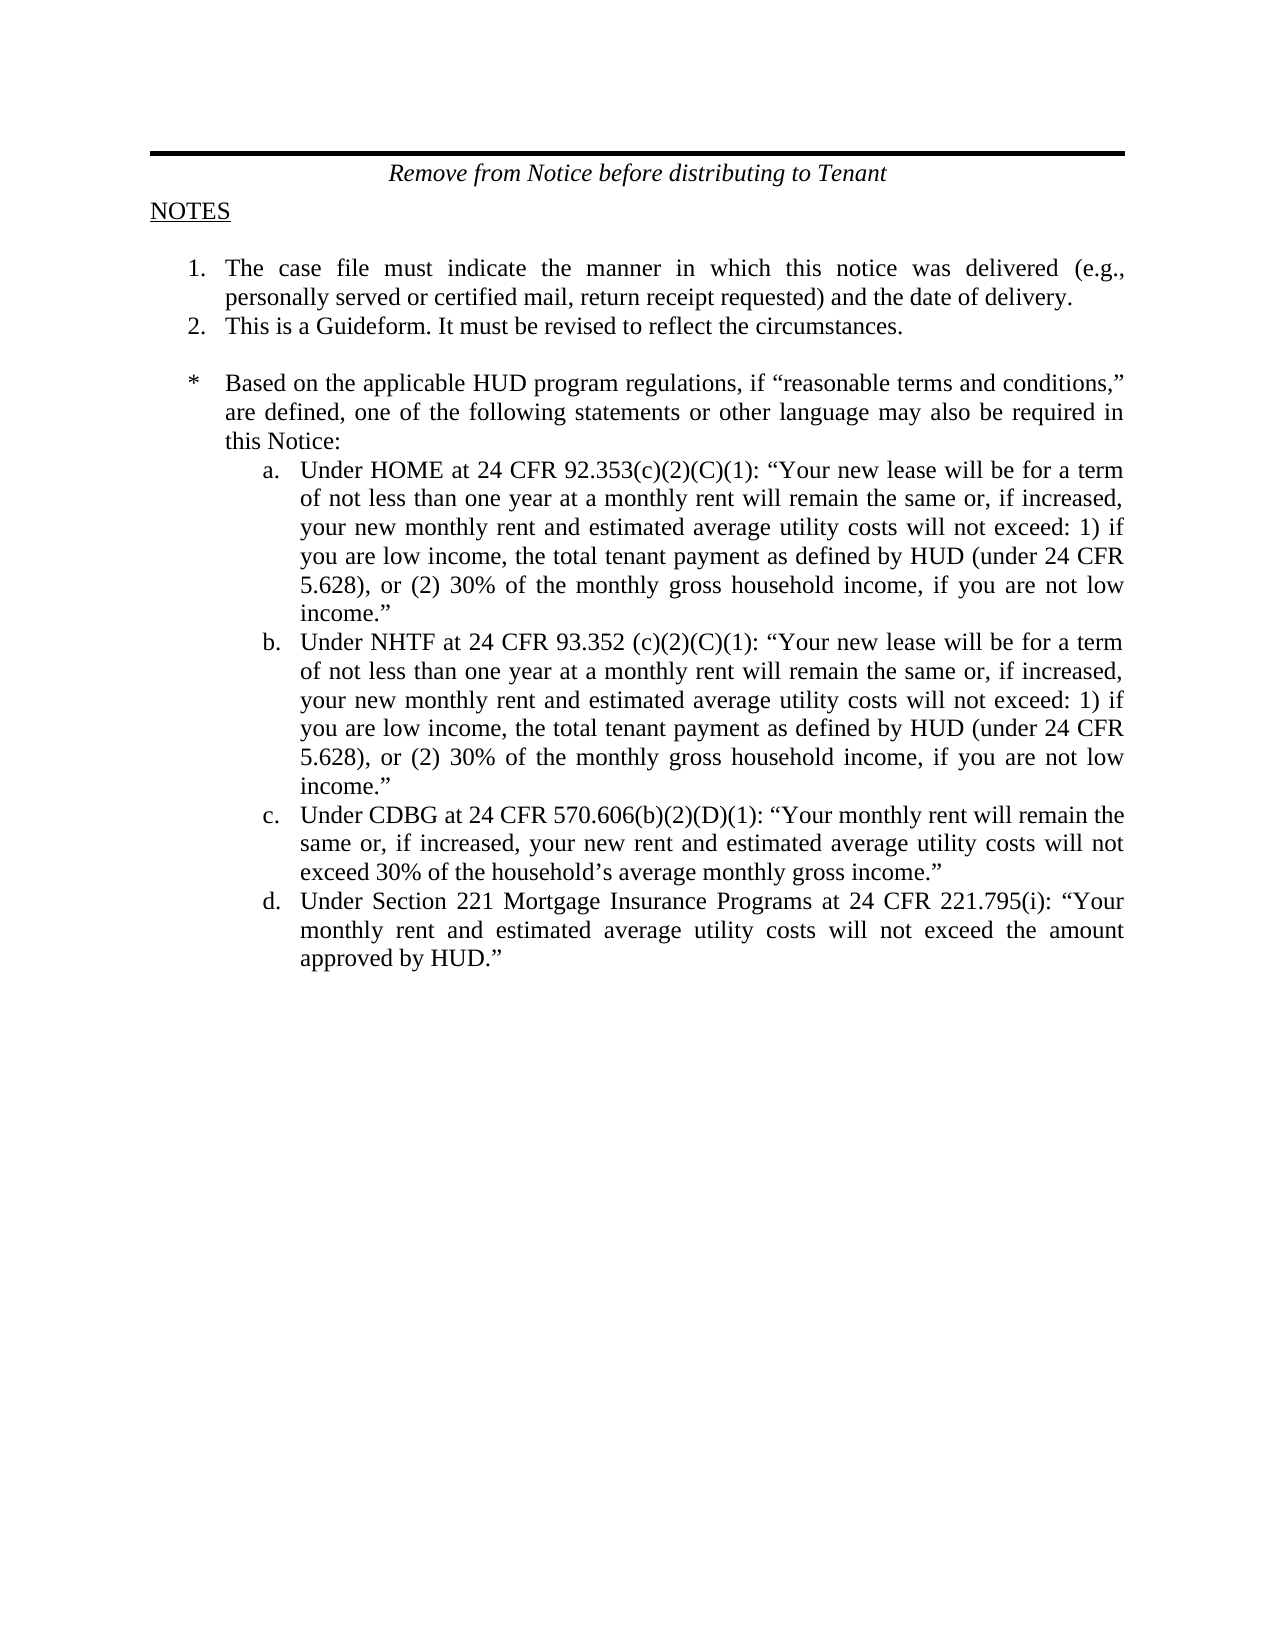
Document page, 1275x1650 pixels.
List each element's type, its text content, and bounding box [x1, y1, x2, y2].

list Under CDBG at 24 CFR 570.606(b)(2)(D)(1): “Your monthly rent will remain the same or, if increased, your new rent and estimated average utility costs will not exceed 30% of the household’s average monthly gross income.” [262, 800, 1125, 886]
list Under HOME at 24 CFR 92.353(c)(2)(C)(1): “Your new lease will be for a term of not less than one year at a monthly rent will remain the same or, if increased, your new monthly rent and estimated average utility costs will not exceed: 1) if you are low income, the total tenant payment as defined by HUD (under 24 CFR 5.628), or (2) 30% of the monthly gross household income, if you are not low income.” [262, 455, 1125, 627]
text * Based on the applicable HUD program regulations, if “reasonable terms and conditions,” are defined, one of the following statements or other language may also be required in this Notice: [187, 368, 1125, 455]
list Under Section 221 Mortgage Insurance Programs at 24 CFR 221.795(i): “Your monthly rent and estimated average utility costs will not exceed the amount approved by HUD.” [262, 886, 1125, 972]
list Under NHTF at 24 CFR 93.352 (c)(2)(C)(1): “Your new lease will be for a term of not less than one year at a monthly rent will remain the same or, if increased, your new monthly rent and estimated average utility costs will not exceed: 1) if you are low income, the total tenant payment as defined by HUD (under 24 CFR 5.628), or (2) 30% of the monthly gross household income, if you are not low income.” [262, 627, 1125, 800]
list This is a Guideform. It must be revised to reflect the circumstances. [187, 311, 1125, 340]
text NOTES [150, 196, 1125, 225]
list The case file must indicate the manner in which this notice was delivered (e.g., personally served or certified mail, return receipt requested) and the date of delivery. [187, 253, 1125, 311]
text Remove from Notice before distributing to Tenant [150, 156, 1125, 187]
